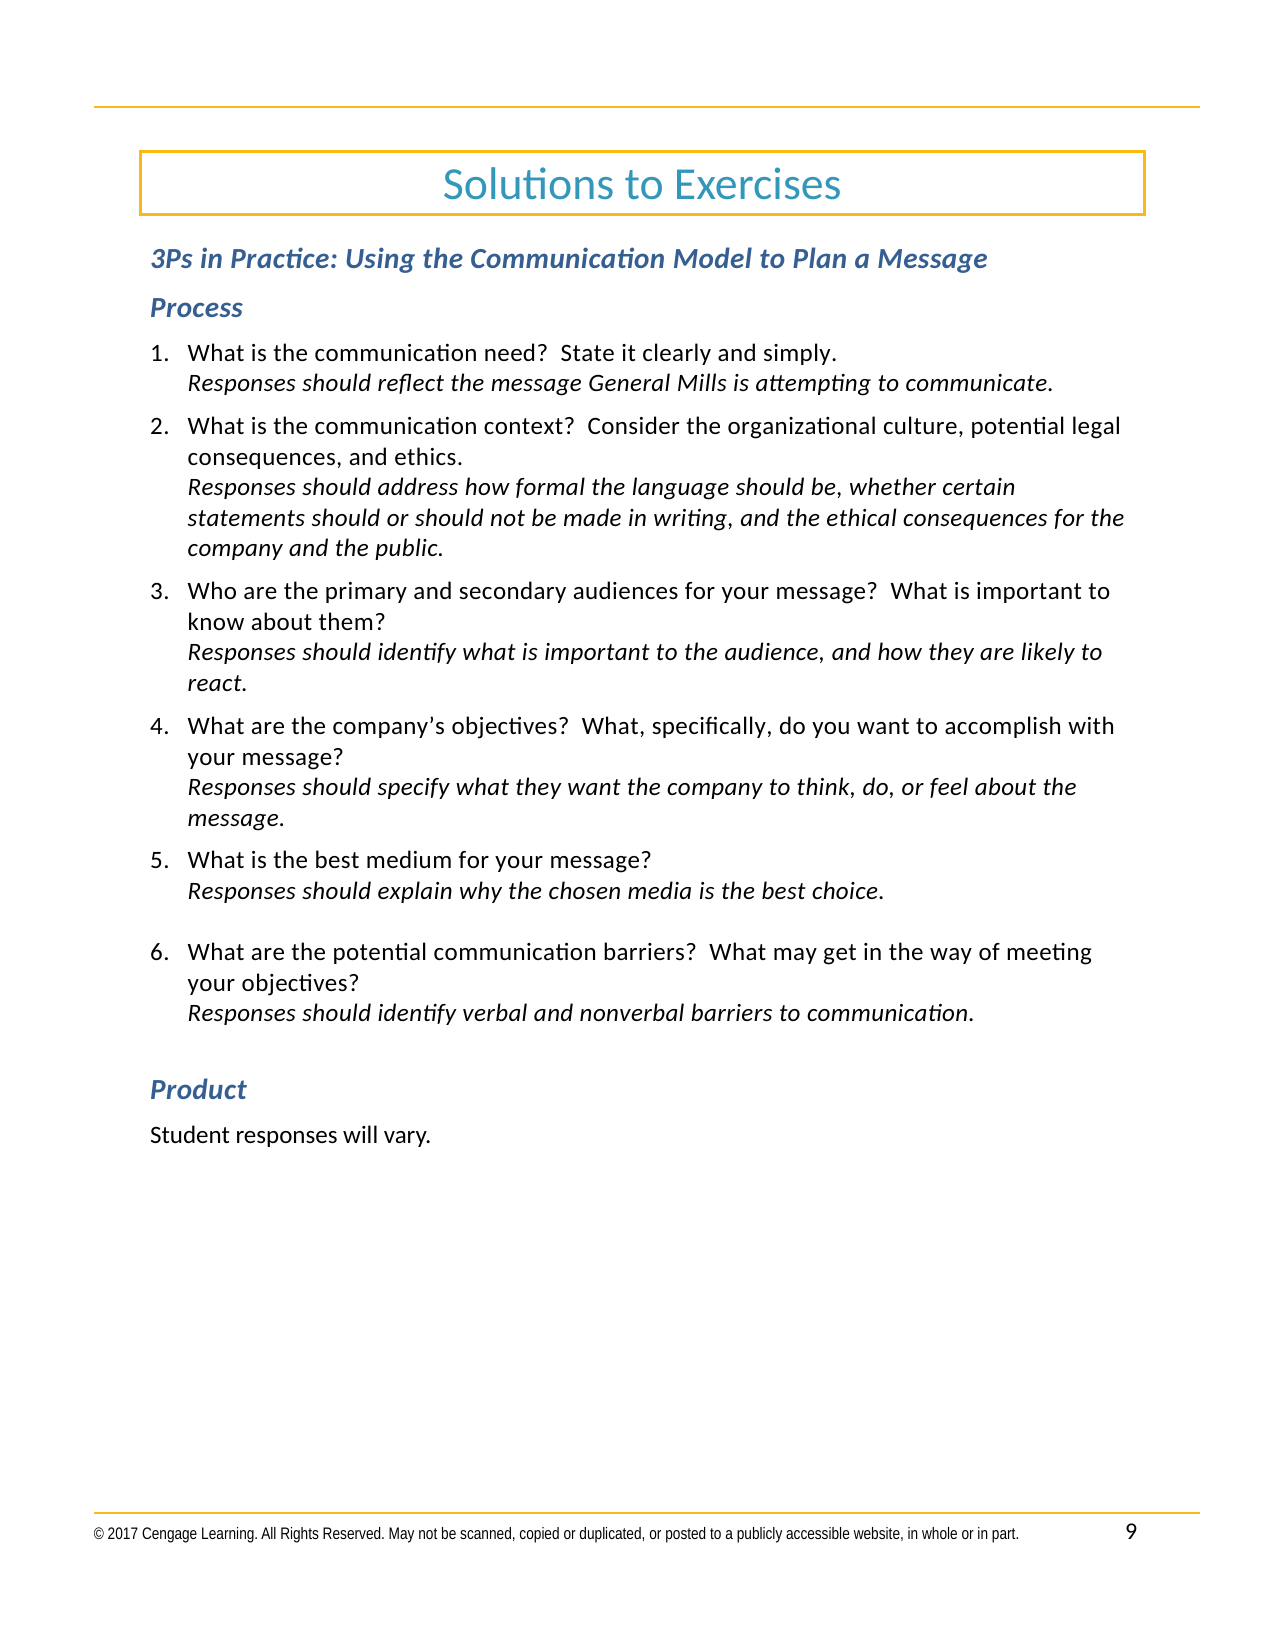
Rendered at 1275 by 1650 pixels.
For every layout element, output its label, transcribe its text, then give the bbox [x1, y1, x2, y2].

list What is the communication context? Consider the organizational culture, potential legal consequences, and ethics. Responses should address how formal the language should be, whether certain statements should or should not be made in writing, and the ethical consequences for the company and the public. [150, 410, 1134, 563]
text Product [150, 1071, 1134, 1106]
list What is the communication need? State it clearly and simply. Responses should reflect the message General Mills is attempting to communicate. [150, 337, 1134, 398]
text Responses should explain why the chosen media is the best choice. [187, 875, 1134, 906]
subtitle Solutions to Exercises [142, 153, 1143, 213]
list What is the best medium for your message? [150, 845, 1134, 875]
text 3Ps in Practice: Using the Communication Model to Plan a Message [150, 241, 1134, 276]
list What are the potential communication barriers? What may get in the way of meeting your objectives? [150, 936, 1134, 997]
text Student responses will vary. [150, 1119, 1134, 1149]
text Process [150, 289, 1134, 324]
list Who are the primary and secondary audiences for your message? What is important to know about them? Responses should identify what is important to the audience, and how they are likely to react. [150, 576, 1134, 698]
text Responses should identify verbal and nonverbal barriers to communication. [187, 997, 1134, 1028]
list What are the company’s objectives? What, specifically, do you want to accomplish with your message? Responses should specify what they want the company to think, do, or feel about the message. [150, 710, 1134, 832]
